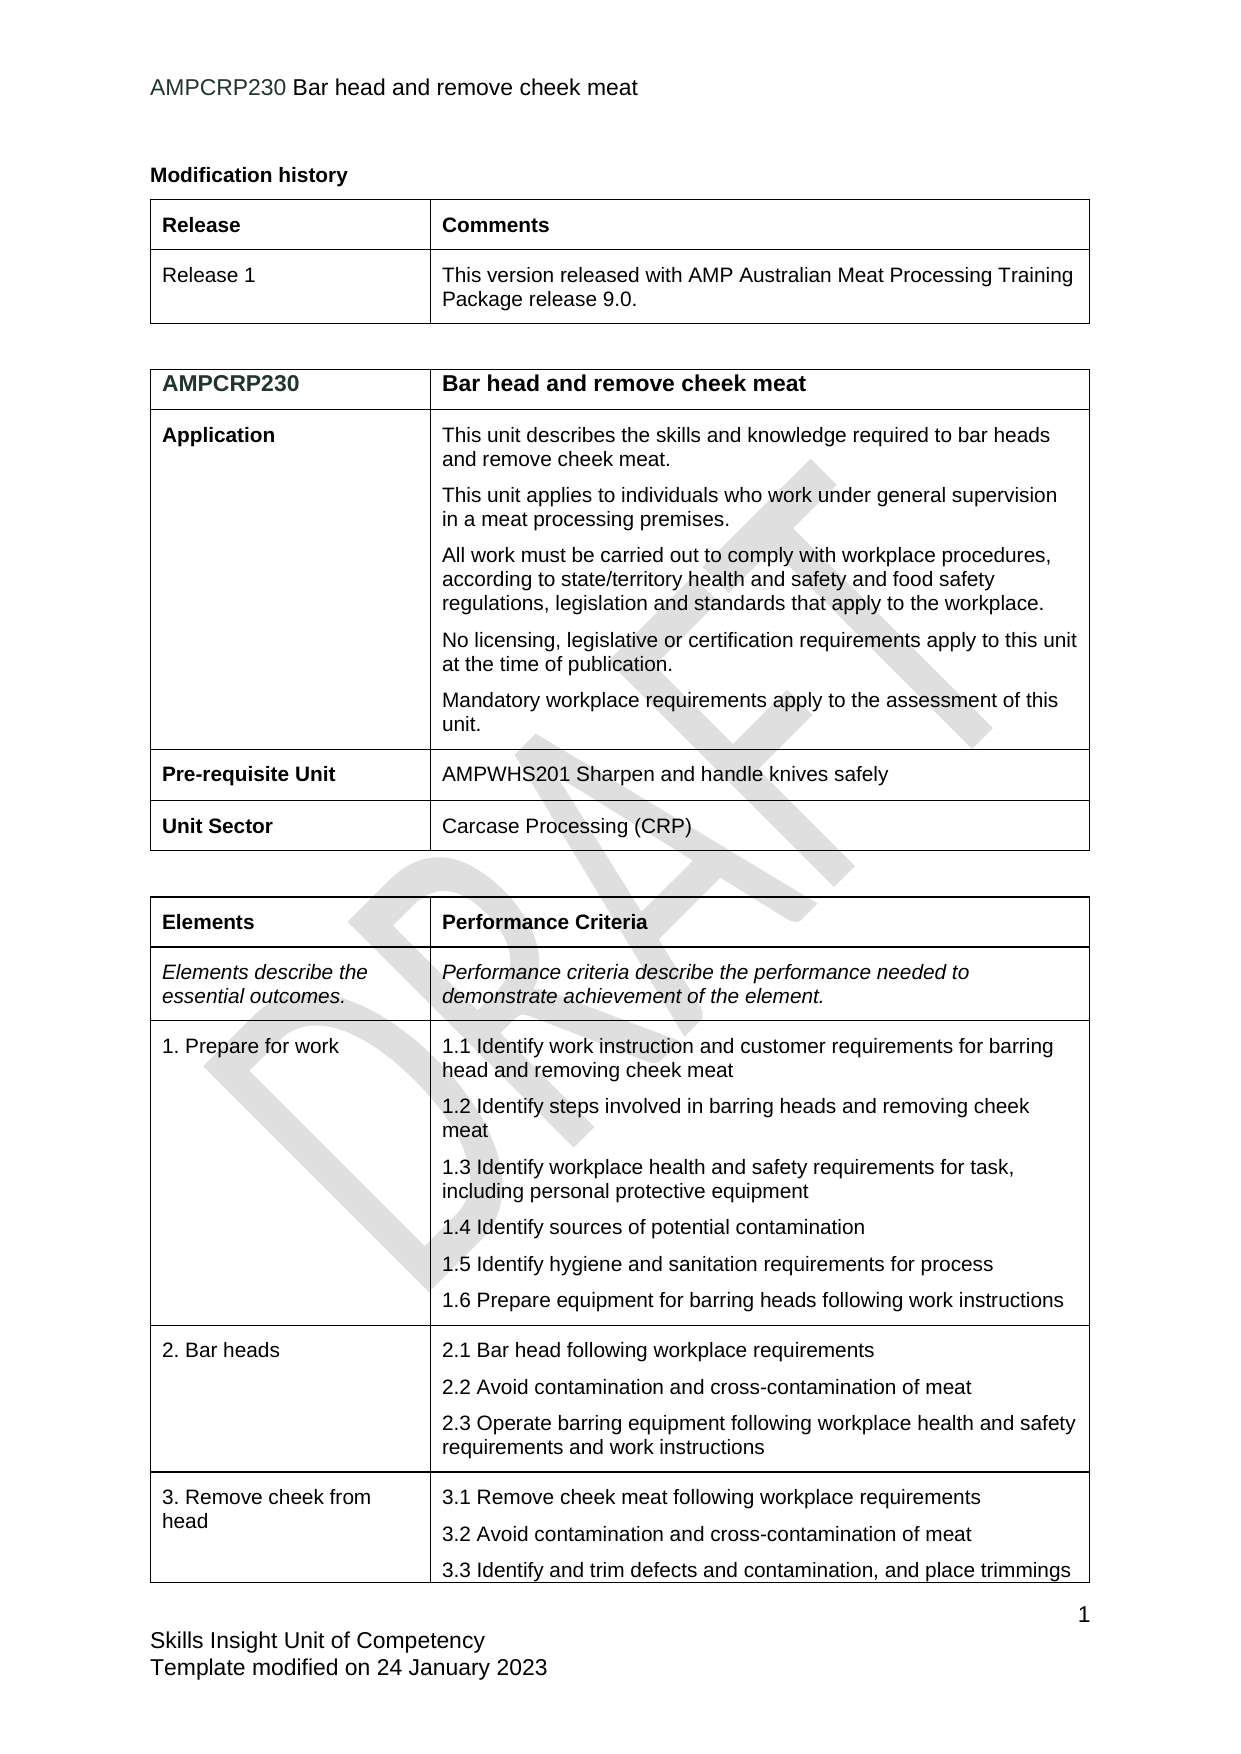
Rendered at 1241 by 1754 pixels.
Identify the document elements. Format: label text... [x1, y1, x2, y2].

table_cell Pre-requisite Unit [151, 750, 430, 800]
text Modification history [150, 162, 1090, 186]
table_cell Release 1 [151, 250, 430, 323]
table_cell 3. Remove cheek from head [151, 1473, 430, 1582]
table_header Release [151, 200, 430, 249]
table_header Comments [431, 200, 1089, 249]
table_cell Carcase Processing (CRP) [431, 801, 1089, 850]
table_cell 2. Bar heads [151, 1326, 430, 1471]
table_cell Unit Sector [151, 801, 430, 850]
table_header AMPCRP230 [151, 370, 430, 409]
table_header Performance Criteria [431, 898, 1089, 946]
table_cell This unit describes the skills and knowledge required to bar heads and remove cheek meat. This unit applies to individuals who work under general supervision in a meat processing premises. All work must be carried out to comply with workplace procedures, according to state/territory health and safety and food safety regulations, legislation and standards that apply to the workplace. No licensing, legislative or certification requirements apply to this unit at the time of publication. Mandatory workplace requirements apply to the assessment of this unit. [431, 410, 1089, 748]
table_header Bar head and remove cheek meat [431, 370, 1089, 409]
table_cell AMPWHS201 Sharpen and handle knives safely [431, 750, 1089, 800]
table_cell Performance criteria describe the performance needed to demonstrate achievement of the element. [431, 948, 1089, 1020]
table_cell 1.1 Identify work instruction and customer requirements for barring head and removing cheek meat 1.2 Identify steps involved in barring heads and removing cheek meat 1.3 Identify workplace health and safety requirements for task, including personal protective equipment 1.4 Identify sources of potential contamination 1.5 Identify hygiene and sanitation requirements for process 1.6 Prepare equipment for barring heads following work instructions [431, 1021, 1089, 1324]
table_header Elements [151, 898, 430, 946]
table_cell 2.1 Bar head following workplace requirements 2.2 Avoid contamination and cross-contamination of meat 2.3 Operate barring equipment following workplace health and safety requirements and work instructions [431, 1326, 1089, 1471]
table_cell 1. Prepare for work [151, 1021, 430, 1324]
table_cell This version released with AMP Australian Meat Processing Training Package release 9.0. [431, 250, 1089, 323]
table_cell Application [151, 410, 430, 748]
table_cell Elements describe the essential outcomes. [151, 948, 430, 1020]
